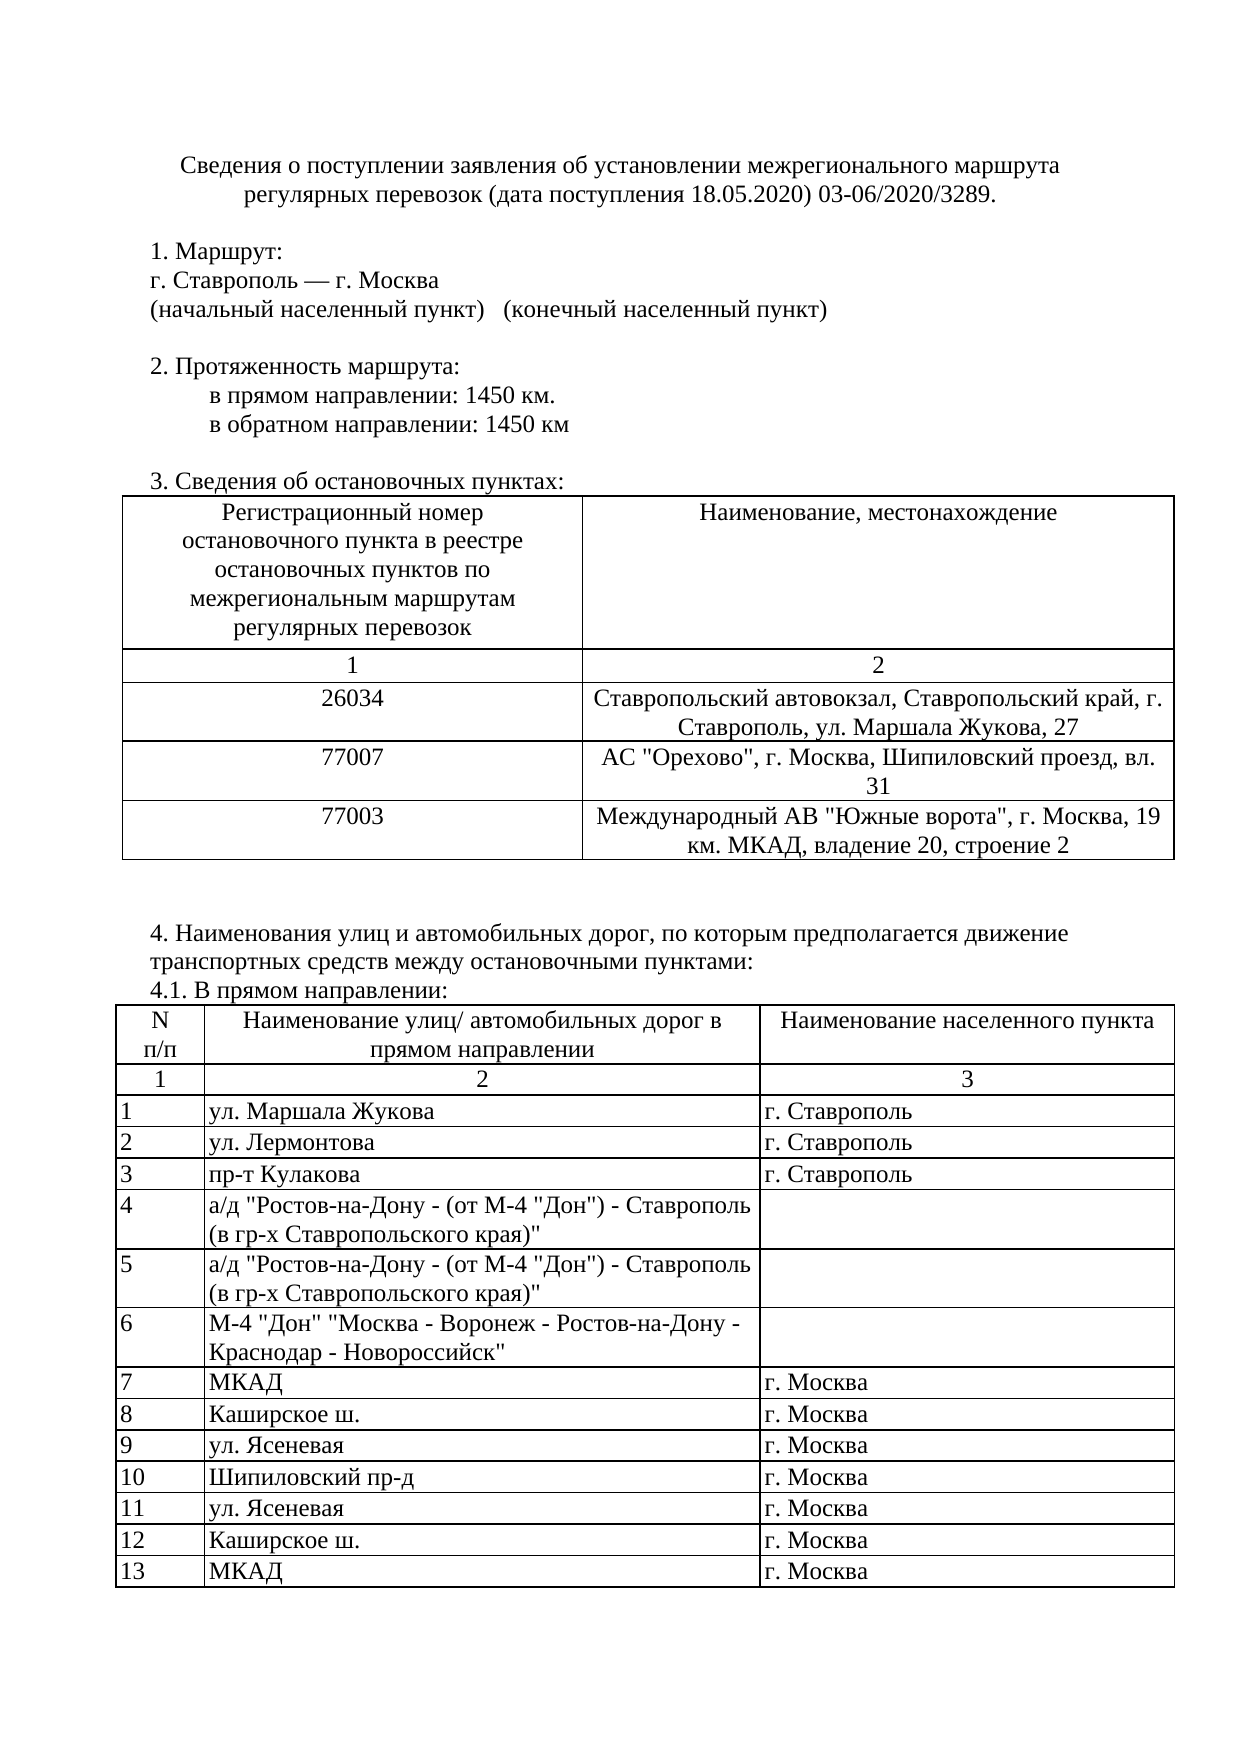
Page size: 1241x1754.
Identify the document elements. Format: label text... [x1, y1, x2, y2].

table_cell г. Москва [761, 1556, 1174, 1586]
table_cell [761, 1308, 1174, 1366]
table_cell Международный АВ "Южные ворота", г. Москва, 19 км. МКАД, владение 20, строение 2 [583, 801, 1173, 858]
table_cell Шипиловский пр-д [205, 1462, 759, 1492]
table_cell Каширское ш. [205, 1399, 759, 1429]
table_cell 2 [205, 1065, 759, 1094]
table_cell г. Москва [761, 1368, 1174, 1397]
table_cell г. Ставрополь [761, 1096, 1174, 1126]
table_header Наименование, местонахождение [583, 497, 1173, 648]
table_cell г. Москва [761, 1431, 1174, 1460]
table_cell г. Москва [761, 1399, 1174, 1429]
table_cell 77003 [123, 801, 582, 858]
table_cell 3 [761, 1065, 1174, 1094]
table_cell [761, 1190, 1174, 1248]
text в обратном направлении: 1450 км [150, 409, 1090, 437]
table_cell ул. Маршала Жукова [205, 1096, 759, 1126]
table_cell ул. Лермонтова [205, 1127, 759, 1157]
table_cell пр-т Кулакова [205, 1159, 759, 1189]
table_cell 10 [117, 1462, 204, 1492]
table_cell 13 [117, 1556, 204, 1586]
text 2. Протяженность маршрута: [150, 351, 1090, 380]
table_cell 1 [117, 1065, 204, 1094]
text 4.1. В прямом направлении: [150, 975, 1090, 1004]
table_cell 77007 [123, 742, 582, 799]
table_cell М-4 "Дон" "Москва - Воронеж - Ростов-на-Дону - Краснодар - Новороссийск" [205, 1308, 759, 1366]
table_header Регистрационный номер остановочного пункта в реестре остановочных пунктов по межрегиональным маршрутам регулярных перевозок [123, 497, 582, 648]
table_cell 2 [117, 1127, 204, 1157]
table_cell 2 [583, 650, 1173, 681]
text г. Ставрополь — г. Москва [150, 265, 1090, 294]
table_cell 6 [117, 1308, 204, 1366]
table_cell МКАД [205, 1556, 759, 1586]
text 4. Наименования улиц и автомобильных дорог, по которым предполагается движение транспортных средств между остановочными пунктами: [150, 918, 1090, 975]
table_cell г. Москва [761, 1493, 1174, 1523]
table_cell МКАД [205, 1368, 759, 1397]
table_cell 1 [123, 650, 582, 681]
table_cell АС "Орехово", г. Москва, Шипиловский проезд, вл. 31 [583, 742, 1173, 799]
text 1. Маршрут: [150, 236, 1090, 265]
text (начальный населенный пункт) (конечный населенный пункт) [150, 294, 1090, 322]
table_cell Каширское ш. [205, 1525, 759, 1555]
table_cell 9 [117, 1431, 204, 1460]
table_cell 11 [117, 1493, 204, 1523]
text 3. Сведения об остановочных пунктах: [150, 466, 1090, 495]
table_cell г. Ставрополь [761, 1159, 1174, 1189]
table_cell г. Москва [761, 1462, 1174, 1492]
table_cell а/д "Ростов-на-Дону - (от М-4 "Дон") - Ставрополь (в гр-х Ставропольского края)" [205, 1250, 759, 1307]
text в прямом направлении: 1450 км. [150, 380, 1090, 409]
table_cell г. Москва [761, 1525, 1174, 1555]
table_cell 5 [117, 1250, 204, 1307]
table_cell ул. Ясеневая [205, 1493, 759, 1523]
table_cell 1 [117, 1096, 204, 1126]
table_header N п/п [117, 1006, 204, 1063]
table_cell 26034 [123, 683, 582, 740]
table_cell 7 [117, 1368, 204, 1397]
table_cell ул. Ясеневая [205, 1431, 759, 1460]
table_cell 3 [117, 1159, 204, 1189]
table_cell 8 [117, 1399, 204, 1429]
table_cell Ставропольский автовокзал, Ставропольский край, г. Ставрополь, ул. Маршала Жукова, 27 [583, 683, 1173, 740]
table_header Наименование улиц/ автомобильных дорог в прямом направлении [205, 1006, 759, 1063]
table_header Наименование населенного пункта [761, 1006, 1174, 1063]
table_cell а/д "Ростов-на-Дону - (от М-4 "Дон") - Ставрополь (в гр-х Ставропольского края)" [205, 1190, 759, 1248]
text Сведения о поступлении заявления об установлении межрегионального маршрута регулярных перевозок (дата поступления 18.05.2020) 03-06/2020/3289. [150, 150, 1090, 207]
table_cell г. Ставрополь [761, 1127, 1174, 1157]
table_cell 4 [117, 1190, 204, 1248]
table_cell [761, 1250, 1174, 1307]
table_cell 12 [117, 1525, 204, 1555]
